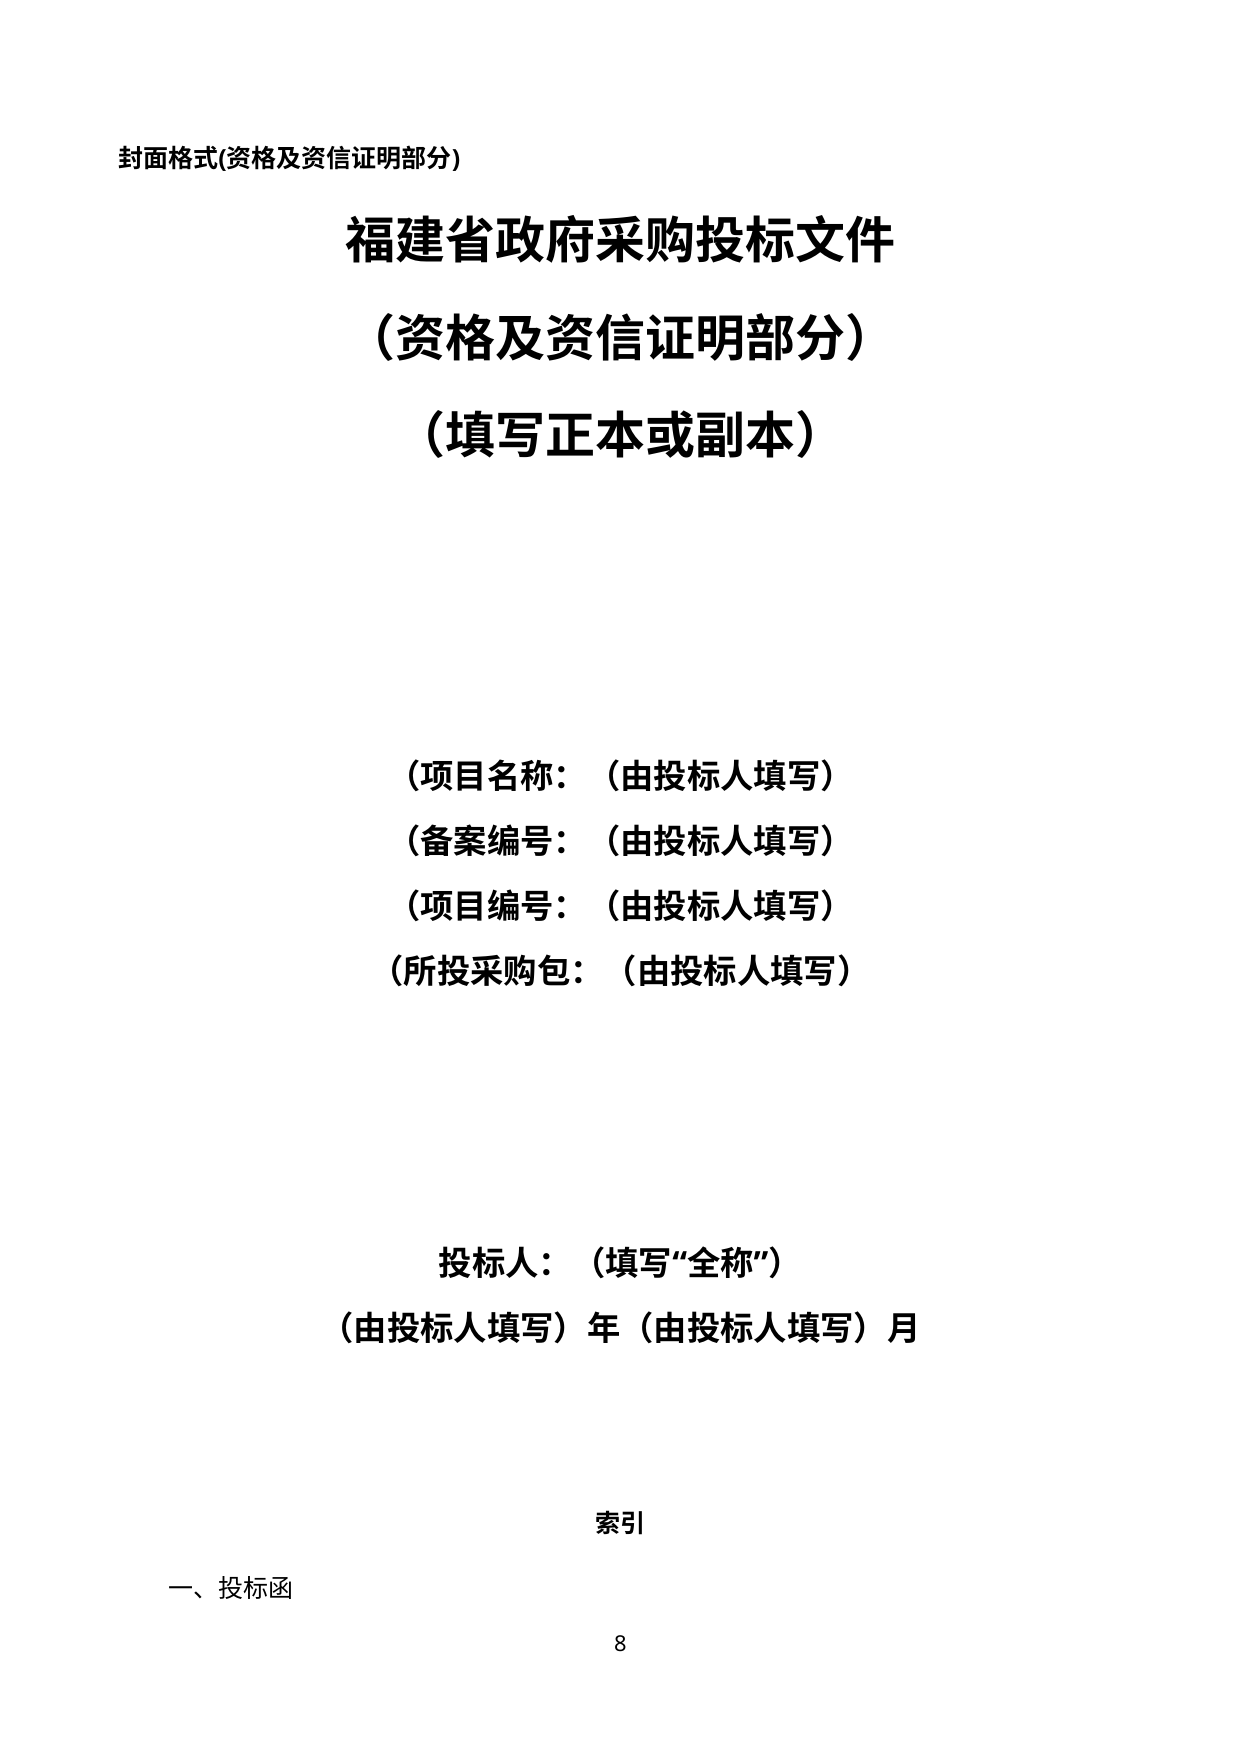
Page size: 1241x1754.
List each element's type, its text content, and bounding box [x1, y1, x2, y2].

text （项目编号：（由投标人填写） [118, 873, 1122, 938]
text （备案编号：（由投标人填写） [118, 808, 1122, 873]
text 封面格式(资格及资信证明部分) [118, 125, 1122, 190]
text 投标人：（填写“全称”） [118, 1230, 1122, 1295]
text （由投标人填写）年（由投标人填写）月 [118, 1295, 1122, 1360]
text 一、投标函 [118, 1555, 1122, 1620]
text （资格及资信证明部分） （填写正本或副本） （项目名称：（由投标人填写） [118, 288, 1122, 808]
text 索引 [118, 1490, 1122, 1555]
text 福建省政府采购投标文件 [118, 190, 1122, 288]
text （所投采购包：（由投标人填写） [118, 938, 1122, 1035]
